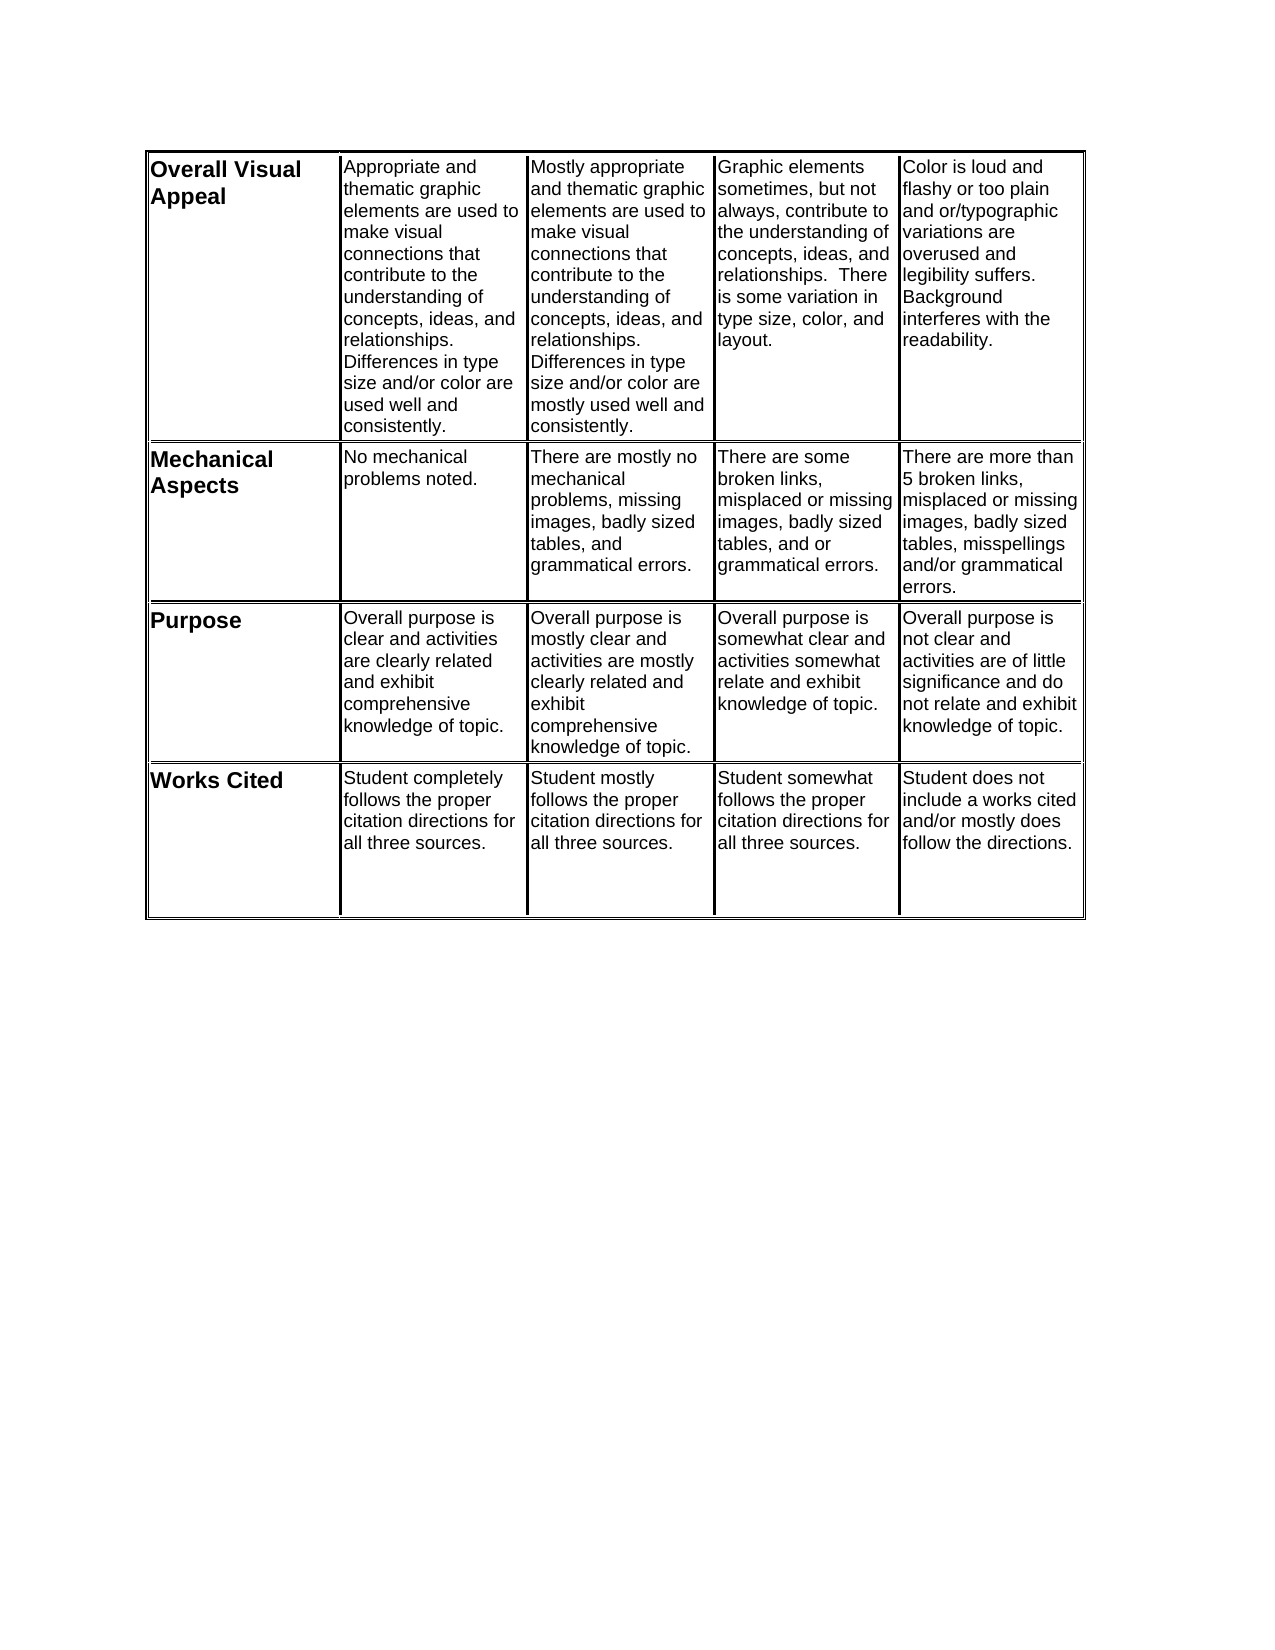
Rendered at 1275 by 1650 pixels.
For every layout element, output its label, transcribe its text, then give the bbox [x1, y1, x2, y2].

table_cell Mostly appropriate and thematic graphic elements are used to make visual connections that contribute to the understanding of concepts, ideas, and relationships. Differences in type size and/or color are mostly used well and consistently. [527, 153, 714, 440]
table_cell Overall purpose is not clear and activities are of little significance and do not relate and exhibit knowledge of topic. [901, 600, 1083, 761]
table_cell No mechanical problems noted. [342, 443, 526, 600]
table_cell Student does not include a works cited and/or mostly does follow the directions. [899, 761, 1084, 917]
table_cell Overall purpose is clear and activities are clearly related and exhibit comprehensive knowledge of topic. [342, 604, 526, 761]
table_cell Overall purpose is mostly clear and activities are mostly clearly related and exhibit comprehensive knowledge of topic. [529, 604, 713, 761]
table_cell Student mostly follows the proper citation directions for all three sources. [527, 764, 714, 917]
table_cell Student somewhat follows the proper citation directions for all three sources. [714, 764, 899, 917]
table_cell There are more than 5 broken links, misplaced or missing images, badly sized tables, misspellings and/or grammatical errors. [899, 440, 1084, 600]
table_cell There are some broken links, misplaced or missing images, badly sized tables, and or grammatical errors. [716, 443, 898, 600]
table_cell Student completely follows the proper citation directions for all three sources. [340, 764, 527, 917]
table_cell Overall purpose is somewhat clear and activities somewhat relate and exhibit knowledge of topic. [716, 604, 898, 761]
table_cell Appropriate and thematic graphic elements are used to make visual connections that contribute to the understanding of concepts, ideas, and relationships. Differences in type size and/or color are used well and consistently. [340, 153, 527, 440]
table_cell Color is loud and flashy or too plain and or/typographic variations are overused and legibility suffers. Background interferes with the readability. [899, 153, 1083, 440]
table_cell There are mostly no mechanical problems, missing images, badly sized tables, and grammatical errors. [529, 443, 713, 600]
table_cell Overall Visual Appeal [149, 152, 340, 440]
table_cell Graphic elements sometimes, but not always, contribute to the understanding of concepts, ideas, and relationships. There is some variation in type size, color, and layout. [714, 153, 899, 440]
table_cell Mechanical Aspects [147, 440, 340, 600]
table_cell Purpose [149, 600, 339, 761]
table_cell Works Cited [147, 761, 340, 917]
